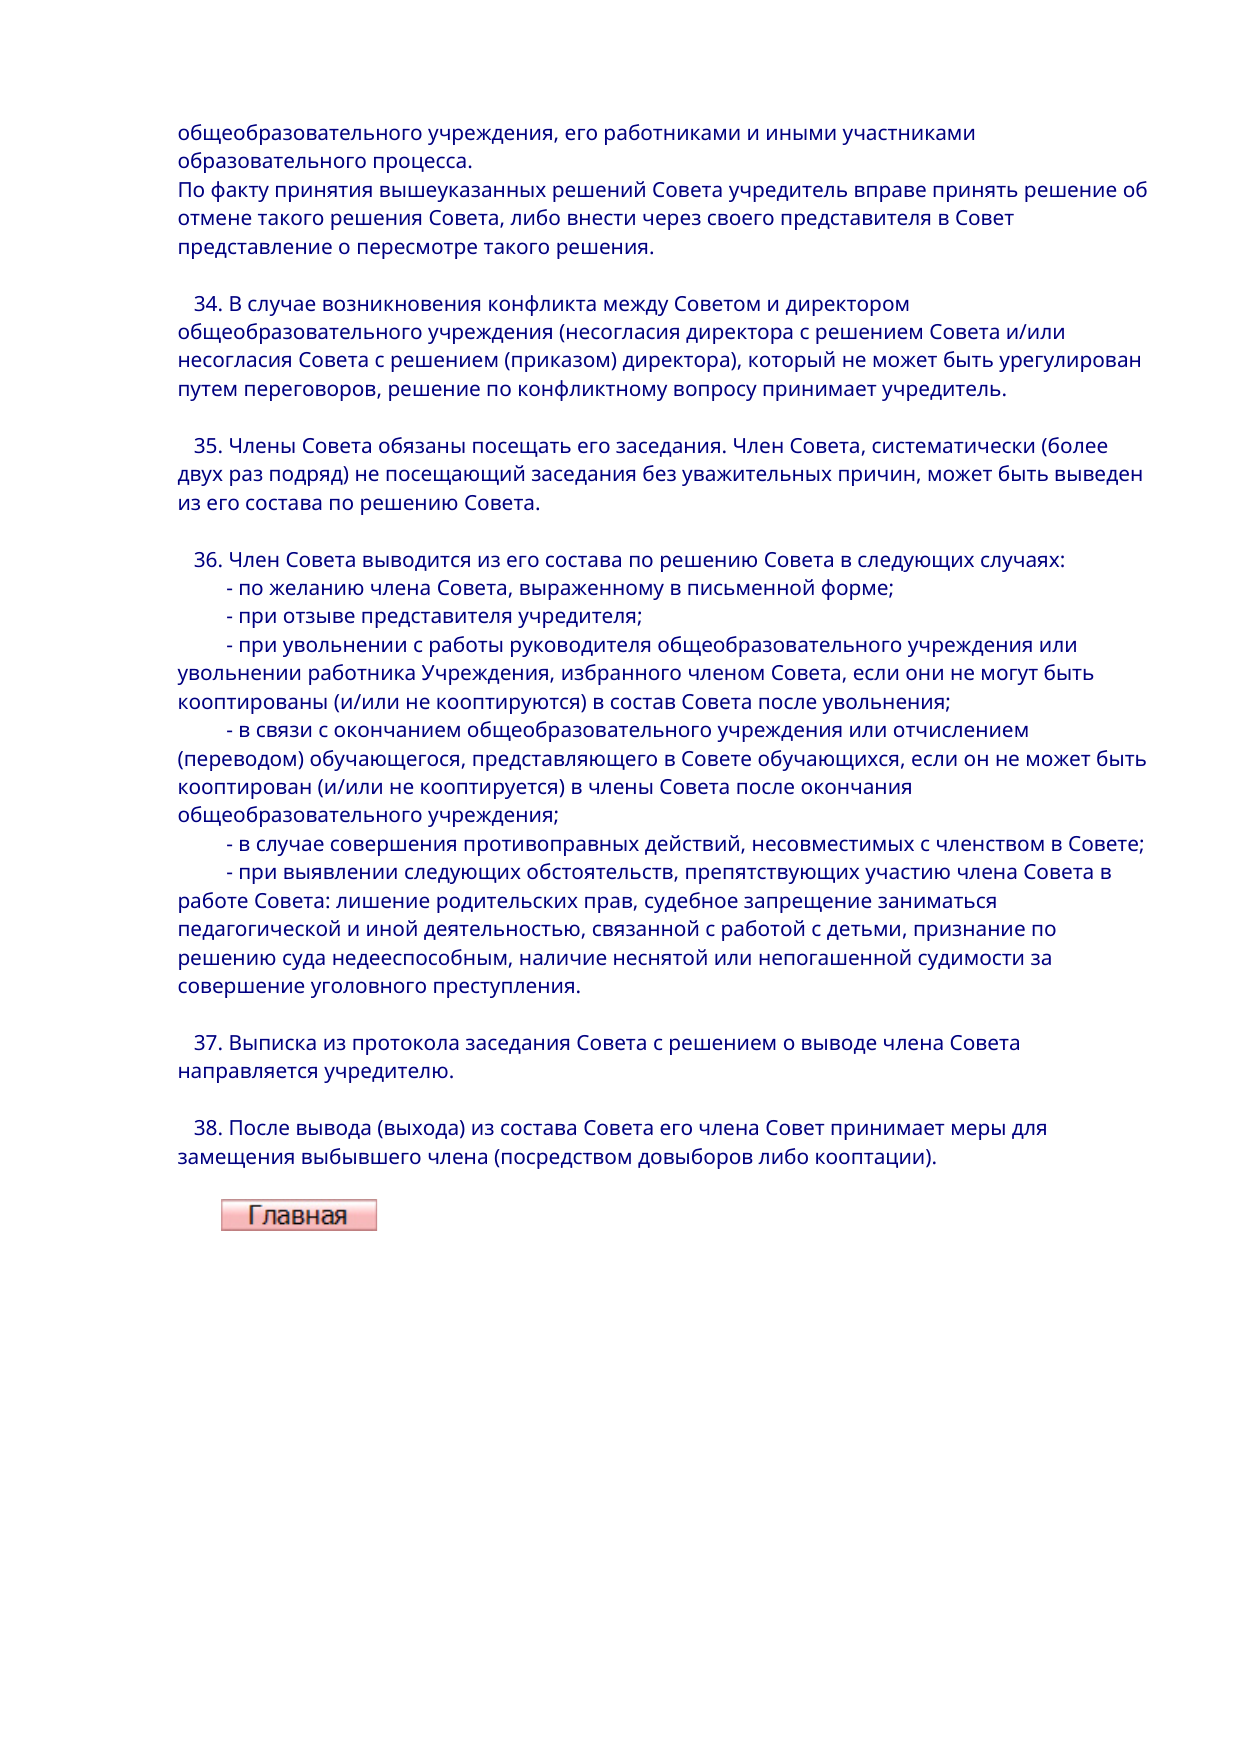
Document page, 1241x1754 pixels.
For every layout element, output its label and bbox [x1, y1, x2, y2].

picture [221, 1199, 378, 1231]
text [177, 118, 1152, 1170]
